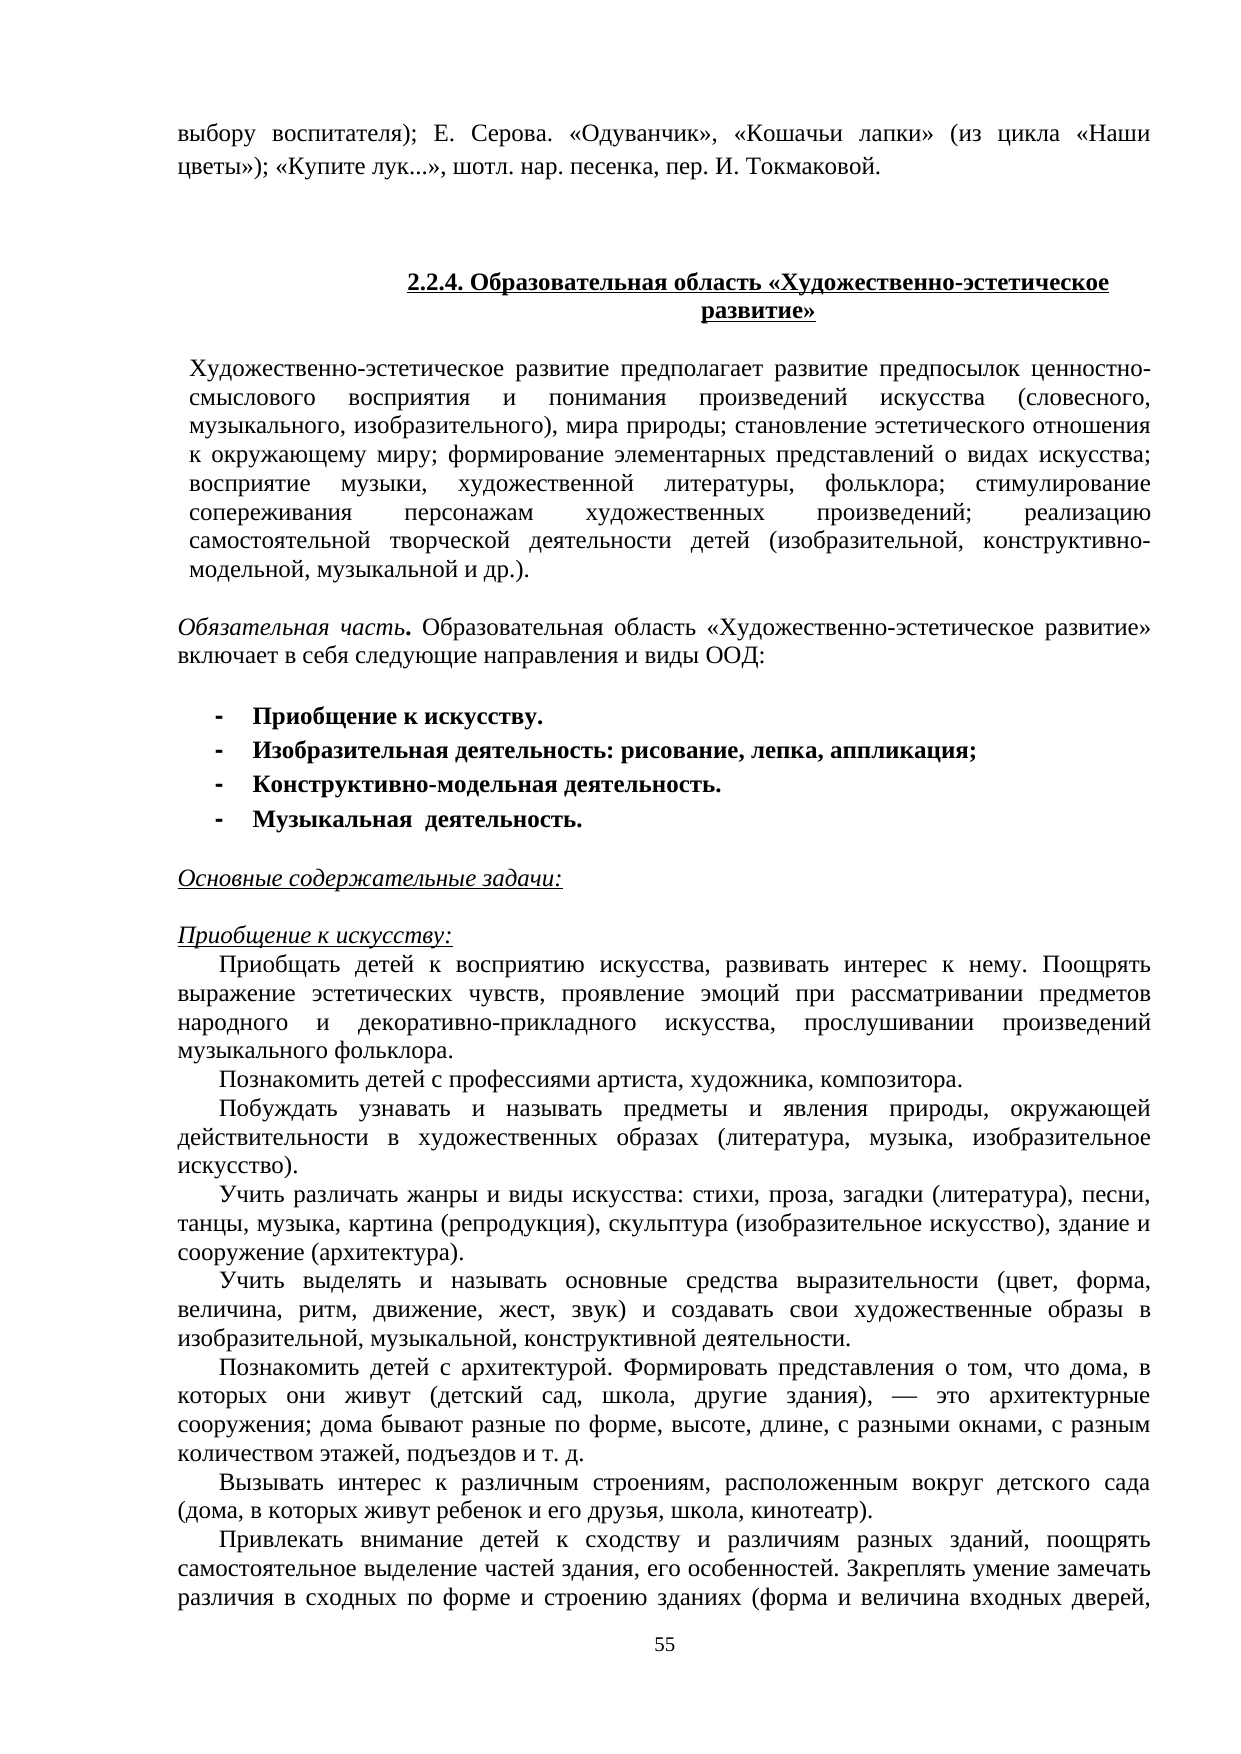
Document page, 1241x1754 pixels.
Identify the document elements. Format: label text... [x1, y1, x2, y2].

text Познакомить детей с профессиями артиста, художника, композитора. [177, 1064, 1152, 1093]
text Учить различать жанры и виды искусства: стихи, проза, загадки (литература), песни, танцы, музыка, картина (репродукция), скульптура (изобразительное искусство), здание и сооружение (архитектура). [177, 1179, 1152, 1266]
list Конструктивно-модельная деятельность. [215, 766, 1152, 800]
list Музыкальная деятельность. [215, 800, 1152, 834]
list Приобщение к искусству. [215, 698, 1152, 732]
list Изобразительная деятельность: рисование, лепка, аппликация; [215, 732, 1152, 766]
text Побуждать узнавать и называть предметы и явления природы, окружающей действительности в художественных образах (литература, музыка, изобразительное искусство). [177, 1093, 1152, 1179]
text Приобщение к искусству: [177, 921, 1152, 949]
text Познакомить детей с архитектурой. Формировать представления о том, что дома, в которых они живут (детский сад, школа, другие здания), — это архитектурные сооружения; дома бывают разные по форме, высоте, длине, с разными окнами, с разным количеством этажей, подъездов и т. д. [177, 1352, 1152, 1467]
text Вызывать интерес к различным строениям, расположенным вокруг детского сада (дома, в которых живут ребенок и его друзья, школа, кинотеатр). [177, 1467, 1152, 1524]
text 2.2.4. Образовательная область «Художественно-эстетическое развитие» [365, 267, 1152, 324]
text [177, 1524, 1152, 1611]
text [177, 118, 1152, 180]
text Художественно-эстетическое развитие предполагает развитие предпосылок ценностно-смыслового восприятия и понимания произведений искусства (словесного, музыкального, изобразительного), мира природы; становление эстетического отношения к окружающему миру; формирование элементарных представлений о видах искусства; восприятие музыки, художественной литературы, фольклора; стимулирование сопереживания персонажам художественных произведений; реализацию самостоятельной творческой деятельности детей (изобразительной, конструктивно-модельной, музыкальной и др.). [189, 353, 1152, 583]
text Основные содержательные задачи: [177, 863, 1152, 892]
text Учить выделять и называть основные средства выразительности (цвет, форма, величина, ритм, движение, жест, звук) и создавать свои художественные образы в изобразительной, музыкальной, конструктивной деятельности. [177, 1266, 1152, 1352]
text Приобщать детей к восприятию искусства, развивать интерес к нему. Поощрять выражение эстетических чувств, проявление эмоций при рассматривании предметов народного и декоративно-прикладного искусства, прослушивании произведений музыкального фольклора. [177, 949, 1152, 1064]
text Обязательная часть. Образовательная область «Художественно-эстетическое развитие» включает в себя следующие направления и виды ООД: [177, 612, 1152, 669]
